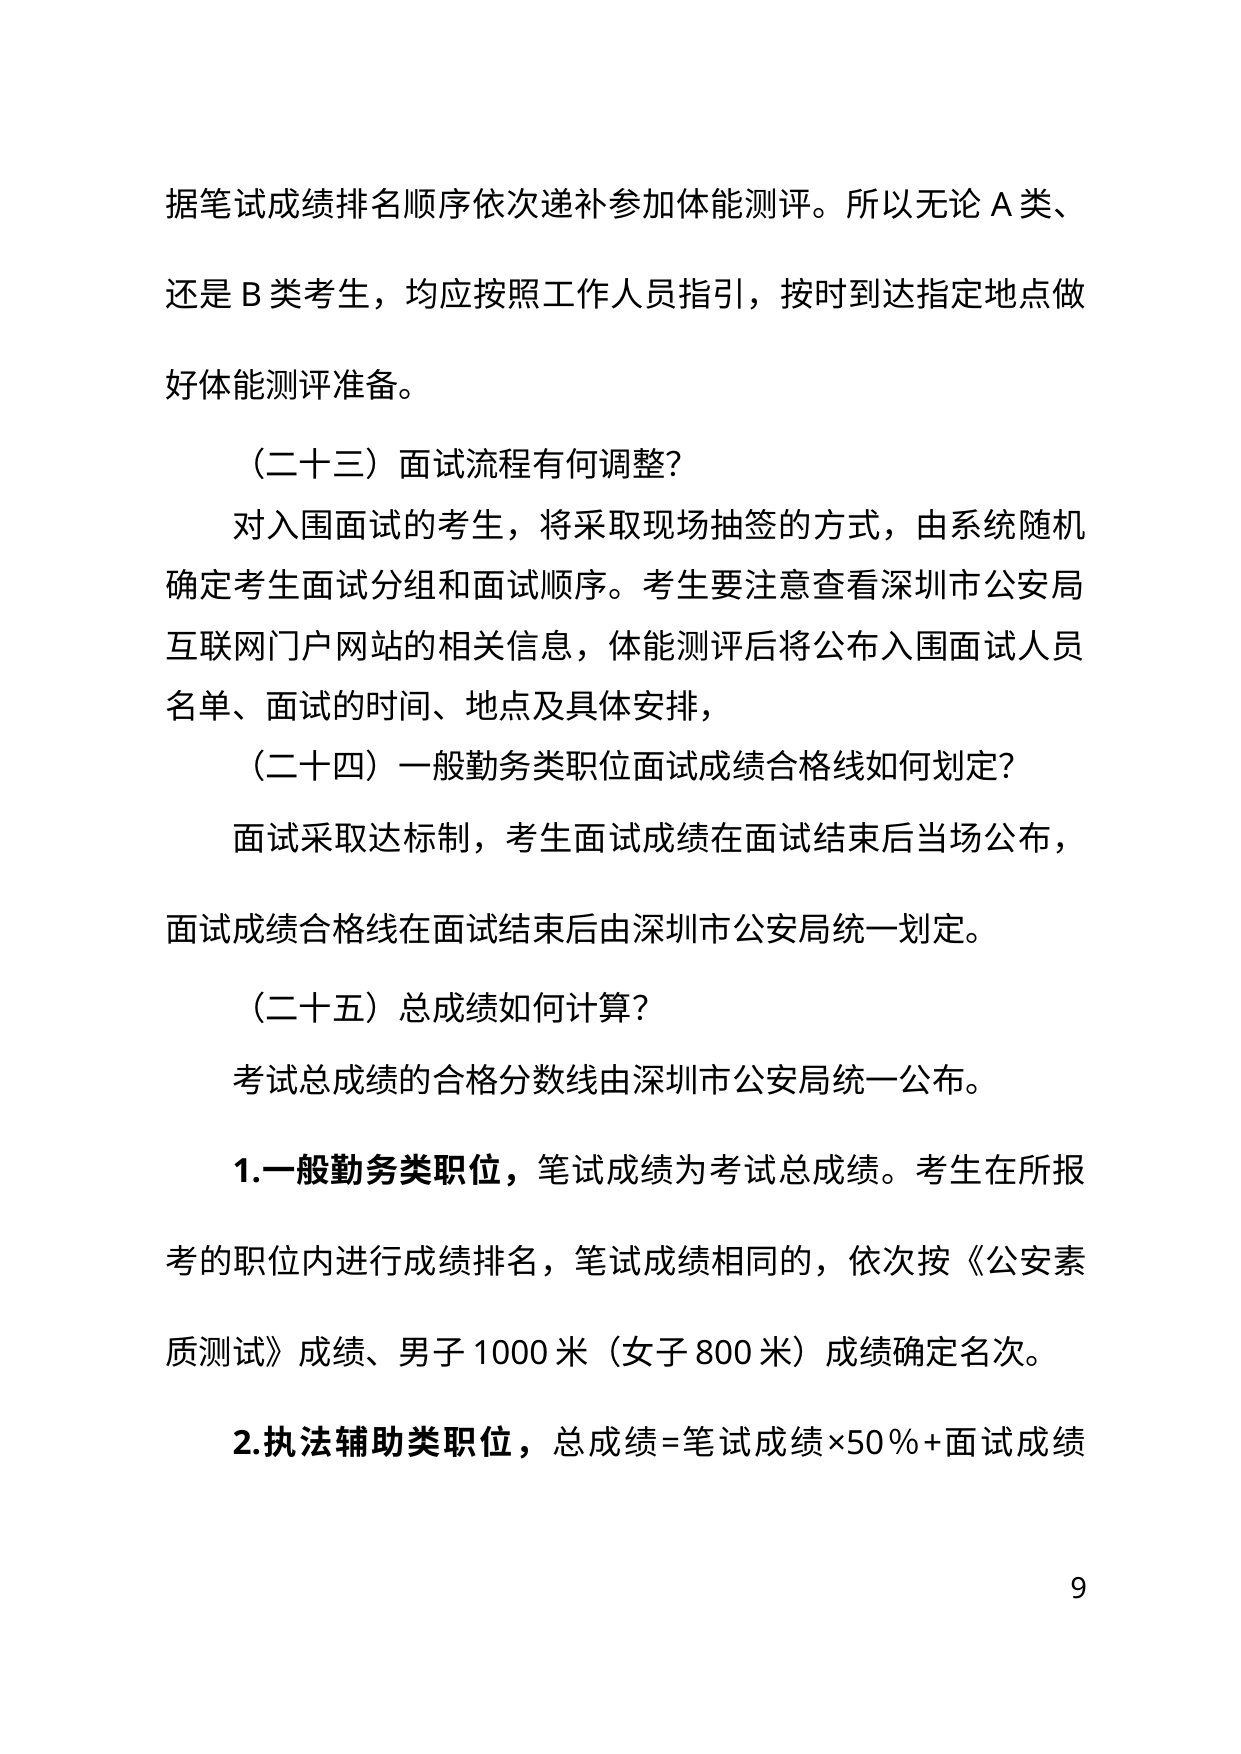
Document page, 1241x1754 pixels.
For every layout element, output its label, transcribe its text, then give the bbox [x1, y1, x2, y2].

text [165, 1395, 1087, 1486]
text （二十四）一般勤务类职位面试成绩合格线如何划定？ [165, 731, 1087, 791]
text 1.一般勤务类职位，笔试成绩为考试总成绩。考生在所报考的职位内进行成绩排名，笔试成绩相同的，依次按《公安素质测试》成绩、男子1000米（女子800米）成绩确定名次。 [165, 1123, 1087, 1395]
text （二十五）总成绩如何计算？ [165, 972, 1087, 1033]
text 考试总成绩的合格分数线由深圳市公安局统一公布。 [165, 1033, 1087, 1123]
text （二十三）面试流程有何调整？ [165, 428, 1087, 489]
text 对入围面试的考生，将采取现场抽签的方式，由系统随机确定考生面试分组和面试顺序。考生要注意查看深圳市公安局互联网门户网站的相关信息，体能测评后将公布入围面试人员名单、面试的时间、地点及具体安排， [165, 489, 1087, 731]
text 面试采取达标制，考生面试成绩在面试结束后当场公布，面试成绩合格线在面试结束后由深圳市公安局统一划定。 [165, 791, 1087, 972]
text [165, 157, 1087, 428]
